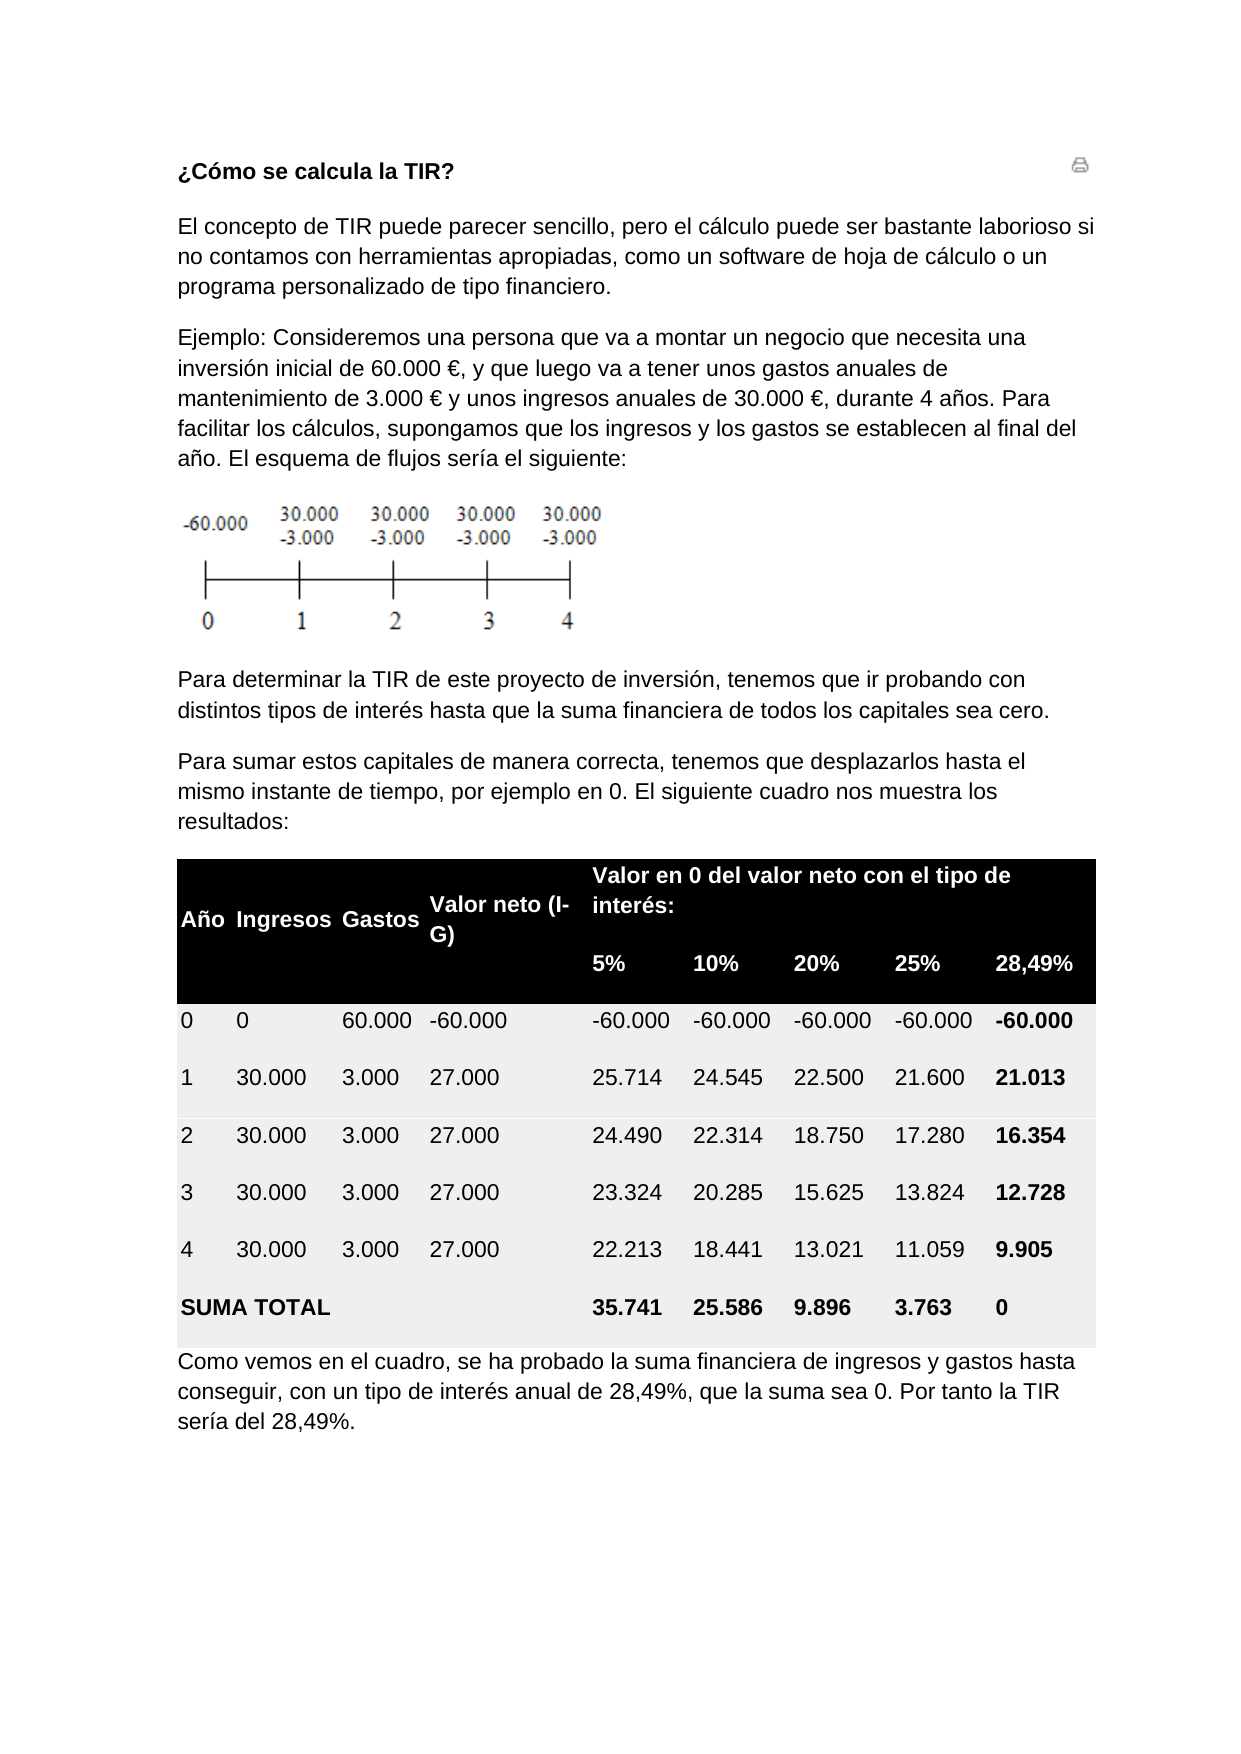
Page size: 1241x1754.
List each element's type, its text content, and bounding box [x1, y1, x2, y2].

picture [1069, 157, 1092, 176]
table_header [1068, 148, 1097, 211]
picture [177, 496, 607, 642]
table_header ¿Cómo se calcula la TIR? [176, 148, 1068, 211]
table_header El concepto de TIR puede parecer sencillo, pero el cálculo puede ser bastante laborioso si no contamos con herramientas apropiadas, como un software de hoja de cálculo o un programa personalizado de tipo financiero. Ejemplo: Consideremos una persona que va a montar un negocio que necesita una inversión inicial de 60.000 €, y que luego va a tener unos gastos anuales de mantenimiento de 3.000 € y unos ingresos anuales de 30.000 €, durante 4 años. Para facilitar los cálculos, supongamos que los ingresos y los gastos se establecen al final del año. El esquema de flujos sería el siguiente: Para determinar la TIR de este proyecto de inversión, tenemos que ir probando con distintos tipos de interés hasta que la suma financiera de todos los capitales sea cero. Para sumar estos capitales de manera correcta, tenemos que desplazarlos hasta el mismo instante de tiempo, por ejemplo en 0. El siguiente cuadro nos muestra los resultados: Como vemos en el cuadro, se ha probado la suma financiera de ingresos y gastos hasta conseguir, con un tipo de interés anual de 28,49%, que la suma sea 0. Por tanto la TIR sería del 28,49%. [176, 211, 1097, 1461]
